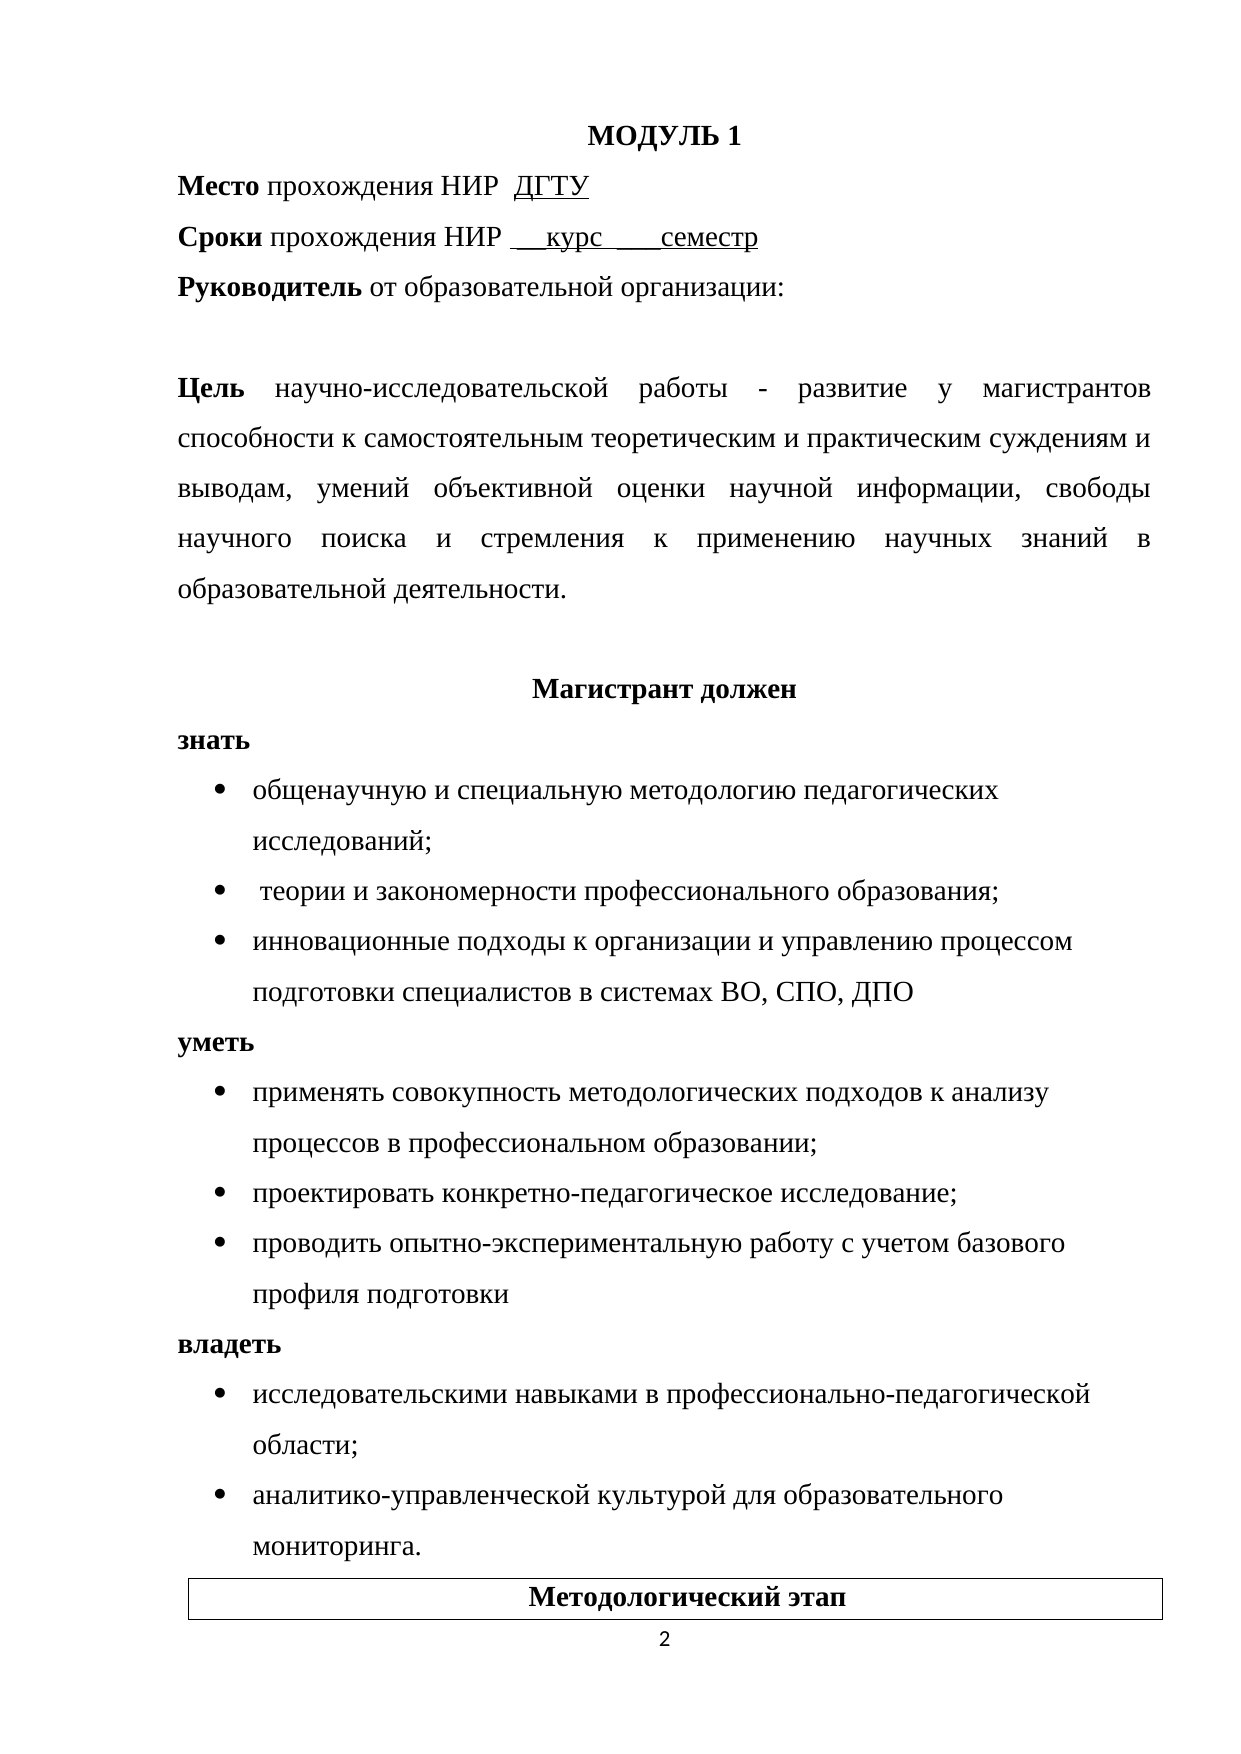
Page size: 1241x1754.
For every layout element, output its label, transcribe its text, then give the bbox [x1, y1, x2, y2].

text знать [177, 722, 1152, 755]
list теории и закономерности профессионального образования; [215, 873, 1152, 907]
list проектировать конкретно-педагогическое исследование; [215, 1175, 1152, 1209]
list аналитико-управленческой культурой для образовательного мониторинга. [215, 1477, 1152, 1561]
text владеть [177, 1326, 1152, 1360]
list проводить опытно-экспериментальную работу с учетом базового профиля подготовки [215, 1226, 1152, 1309]
list инновационные подходы к организации и управлению процессом подготовки специалистов в системах ВО, СПО, ДПО [215, 923, 1152, 1007]
list исследовательскими навыками в профессионально-педагогической области; [215, 1377, 1152, 1461]
text Магистрант должен [177, 672, 1152, 705]
text уметь [177, 1024, 1152, 1058]
list общенаучную и специальную методологию педагогических исследований; [215, 772, 1152, 856]
text Место прохождения НИР ДГТУ [177, 168, 1152, 202]
text Цель научно-исследовательской работы - развитие у магистрантов способности к самостоятельным теоретическим и практическим суждениям и выводам, умений объективной оценки научной информации, свободы научного поиска и стремления к применению научных знаний в образовательной деятельности. [177, 370, 1152, 604]
text Сроки прохождения НИР __курс ___семестр [177, 219, 1152, 252]
table_header Методологический этап [189, 1579, 1162, 1619]
list применять совокупность методологических подходов к анализу процессов в профессиональном образовании; [215, 1074, 1152, 1158]
text МОДУЛЬ 1 [177, 118, 1152, 152]
text Руководитель от образовательной организации: [177, 269, 1152, 303]
